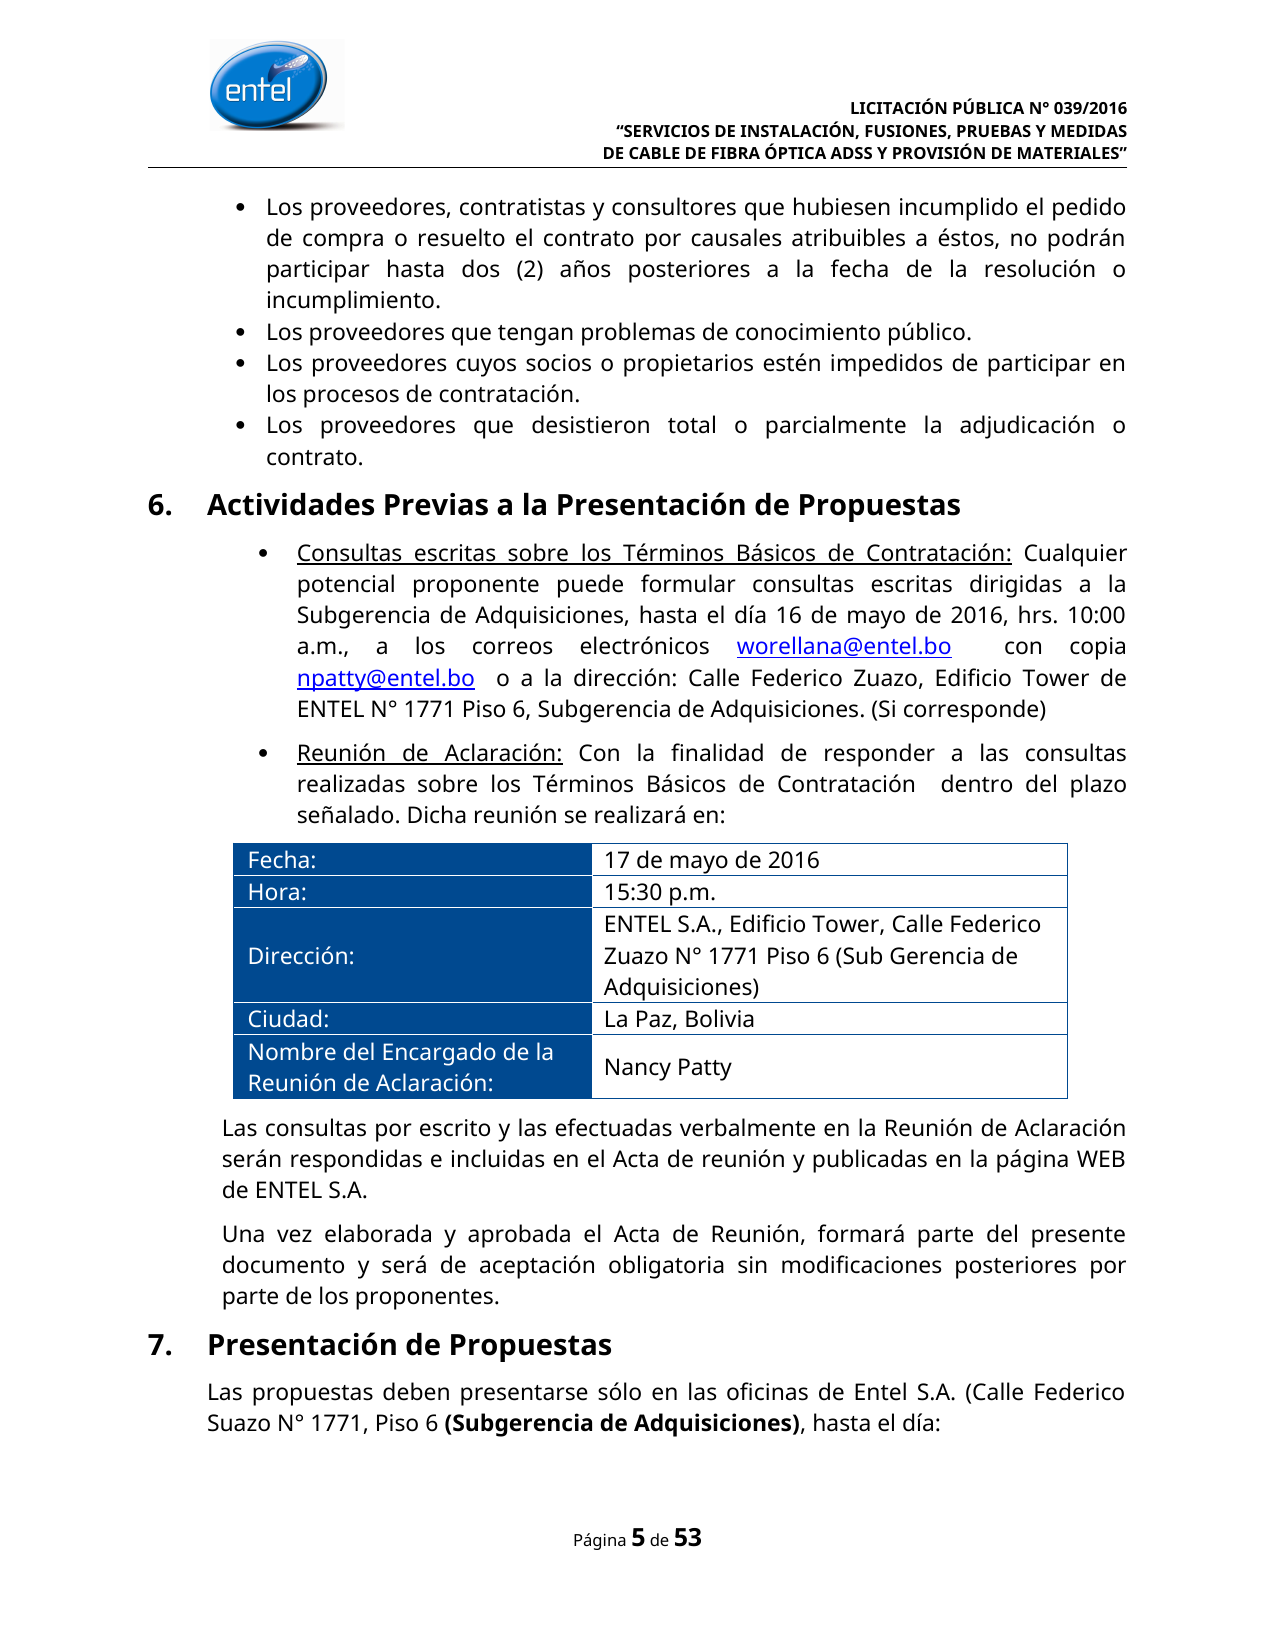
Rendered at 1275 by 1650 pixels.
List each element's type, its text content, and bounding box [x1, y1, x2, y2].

list Reunión de Aclaración: Con la finalidad de responder a las consultas realizadas sobre los Términos Básicos de Contratación dentro del plazo señalado. Dicha reunión se realizará en: [259, 736, 1127, 830]
list Consultas escritas sobre los Términos Básicos de Contratación: Cualquier potencial proponente puede formular consultas escritas dirigidas a la Subgerencia de Adquisiciones, hasta el día 16 de mayo de 2016, hrs. 10:00 a.m., a los correos electrónicos worellana@entel.bo con copia npatty@entel.bo o a la dirección: Calle Federico Zuazo, Edificio Tower de ENTEL N° 1771 Piso 6, Subgerencia de Adquisiciones. (Si corresponde) [259, 536, 1127, 724]
list Los proveedores que tengan problemas de conocimiento público. [236, 316, 1127, 347]
picture [209, 39, 345, 131]
table_cell Nombre del Encargado de la Reunión de Aclaración: [234, 1035, 592, 1098]
table_cell Dirección: [234, 908, 592, 1002]
table_cell ENTEL S.A., Edificio Tower, Calle Federico Zuazo N° 1771 Piso 6 (Sub Gerencia de Adquisiciones) [593, 908, 1067, 1002]
list Las consultas por escrito y las efectuadas verbalmente en la Reunión de Aclaración serán respondidas e incluidas en el Acta de reunión y publicadas en la página WEB de ENTEL S.A. [222, 1111, 1127, 1205]
list Los proveedores, contratistas y consultores que hubiesen incumplido el pedido de compra o resuelto el contrato por causales atribuibles a éstos, no podrán participar hasta dos (2) años posteriores a la fecha de la resolución o incumplimiento. [236, 191, 1127, 316]
table_header 17 de mayo de 2016 [593, 844, 1067, 875]
table_cell La Paz, Bolivia [593, 1003, 1067, 1034]
table_cell Nancy Patty [593, 1035, 1067, 1098]
table_header Fecha: [234, 844, 592, 875]
list Las propuestas deben presentarse sólo en las oficinas de Entel S.A. (Calle Federico Suazo N° 1771, Piso 6 (Subgerencia de Adquisiciones), hasta el día: [207, 1376, 1127, 1439]
table_cell Ciudad: [234, 1003, 592, 1034]
list Presentación de Propuestas [148, 1324, 1127, 1364]
list Los proveedores cuyos socios o propietarios estén impedidos de participar en los procesos de contratación. [236, 347, 1127, 409]
table_cell Hora: [234, 876, 592, 907]
list Actividades Previas a la Presentación de Propuestas [148, 484, 1127, 524]
table_cell 15:30 p.m. [593, 876, 1067, 907]
text Una vez elaborada y aprobada el Acta de Reunión, formará parte del presente documento y será de aceptación obligatoria sin modificaciones posteriores por parte de los proponentes. [222, 1218, 1127, 1311]
list Los proveedores que desistieron total o parcialmente la adjudicación o contrato. [236, 409, 1127, 472]
